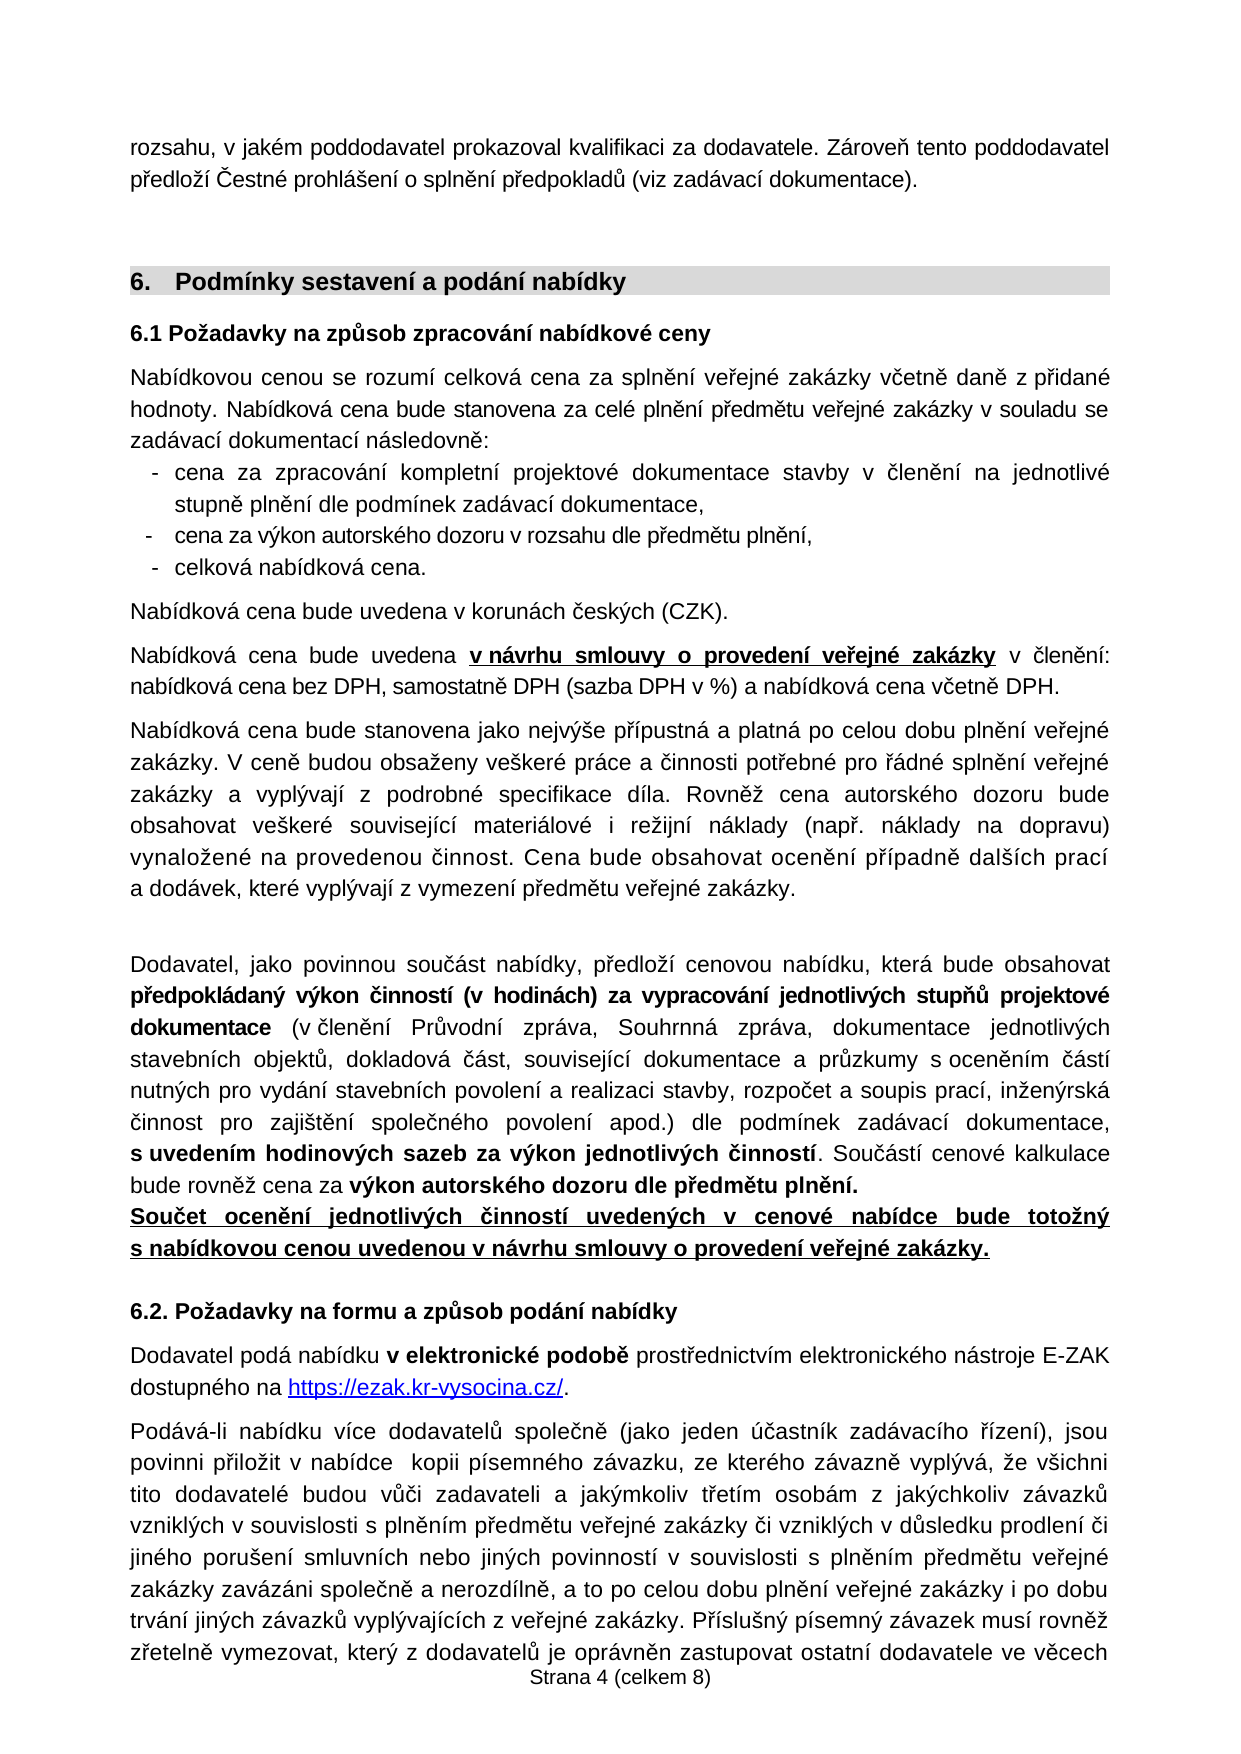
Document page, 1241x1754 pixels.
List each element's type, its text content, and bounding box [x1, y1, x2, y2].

text Součet ocenění jednotlivých činností uvedených v cenové nabídce bude totožný s nabídkovou cenou uvedenou v návrhu smlouvy o provedení veřejné zakázky. [130, 1227, 1110, 1261]
text - cena za zpracování kompletní projektové dokumentace stavby v členění na jednotlivé stupně plnění dle podmínek zadávací dokumentace, [145, 459, 1110, 517]
text Dodavatel, jako povinnou součást nabídky, předloží cenovou nabídku, která bude obsahovat předpokládaný výkon činností (v hodinách) za vypracování jednotlivých stupňů projektové dokumentace (v členění Průvodní zpráva, Souhrnná zpráva, dokumentace jednotlivých stavebních objektů, dokladová část, související dokumentace a průzkumy s oceněním částí nutných pro vydání stavebních povolení a realizaci stavby, rozpočet a soupis prací, inženýrská činnost pro zajištění společného povolení apod.) dle podmínek zadávací dokumentace, s uvedením hodinových sazeb za výkon jednotlivých činností. Součástí cenové kalkulace bude rovněž cena za výkon autorského dozoru dle předmětu plnění. [130, 951, 1110, 1198]
subtitle Podmínky sestavení a podání nabídky [130, 266, 1110, 295]
text - celková nabídková cena. [145, 554, 1110, 580]
text Nabídkovou cenou se rozumí celková cena za splnění veřejné zakázky včetně daně z přidané hodnoty. Nabídková cena bude stanovena za celé plnění předmětu veřejné zakázky v souladu se zadávací dokumentací následovně: [130, 364, 1110, 454]
text Nabídková cena bude stanovena jako nejvýše přípustná a platná po celou dobu plnění veřejné zakázky. V ceně budou obsaženy veškeré práce a činnosti potřebné pro řádné splnění veřejné zakázky a vyplývají z podrobné specifikace díla. Rovněž cena autorského dozoru bude obsahovat veškeré související materiálové i režijní náklady (např. náklady na dopravu) vynaložené na provedenou činnost. Cena bude obsahovat ocenění případně dalších prací a dodávek, které vyplývají z vymezení předmětu veřejné zakázky. [130, 717, 1110, 902]
text Dodavatel podá nabídku v elektronické podobě prostřednictvím elektronického nástroje E-ZAK dostupného na https://ezak.kr-vysocina.cz/. [130, 1342, 1110, 1400]
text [130, 134, 1110, 192]
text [130, 1418, 1110, 1665]
text 6.2. Požadavky na formu a způsob podání nabídky [130, 1298, 1110, 1324]
text Součet ocenění jednotlivých činností uvedených v cenové nabídce bude totožný s nabídkovou cenou uvedenou v návrhu smlouvy o provedení veřejné zakázky. [130, 1203, 1110, 1226]
text - cena za výkon autorského dozoru v rozsahu dle předmětu plnění, [145, 522, 1110, 548]
text 6.1 Požadavky na způsob zpracování nabídkové ceny [130, 320, 1110, 347]
text Nabídková cena bude uvedena v korunách českých (CZK). [130, 598, 1110, 624]
text Nabídková cena bude uvedena v návrhu smlouvy o provedení veřejné zakázky v členění: nabídková cena bez DPH, samostatně DPH (sazba DPH v %) a nabídková cena včetně DPH. [130, 642, 1110, 700]
